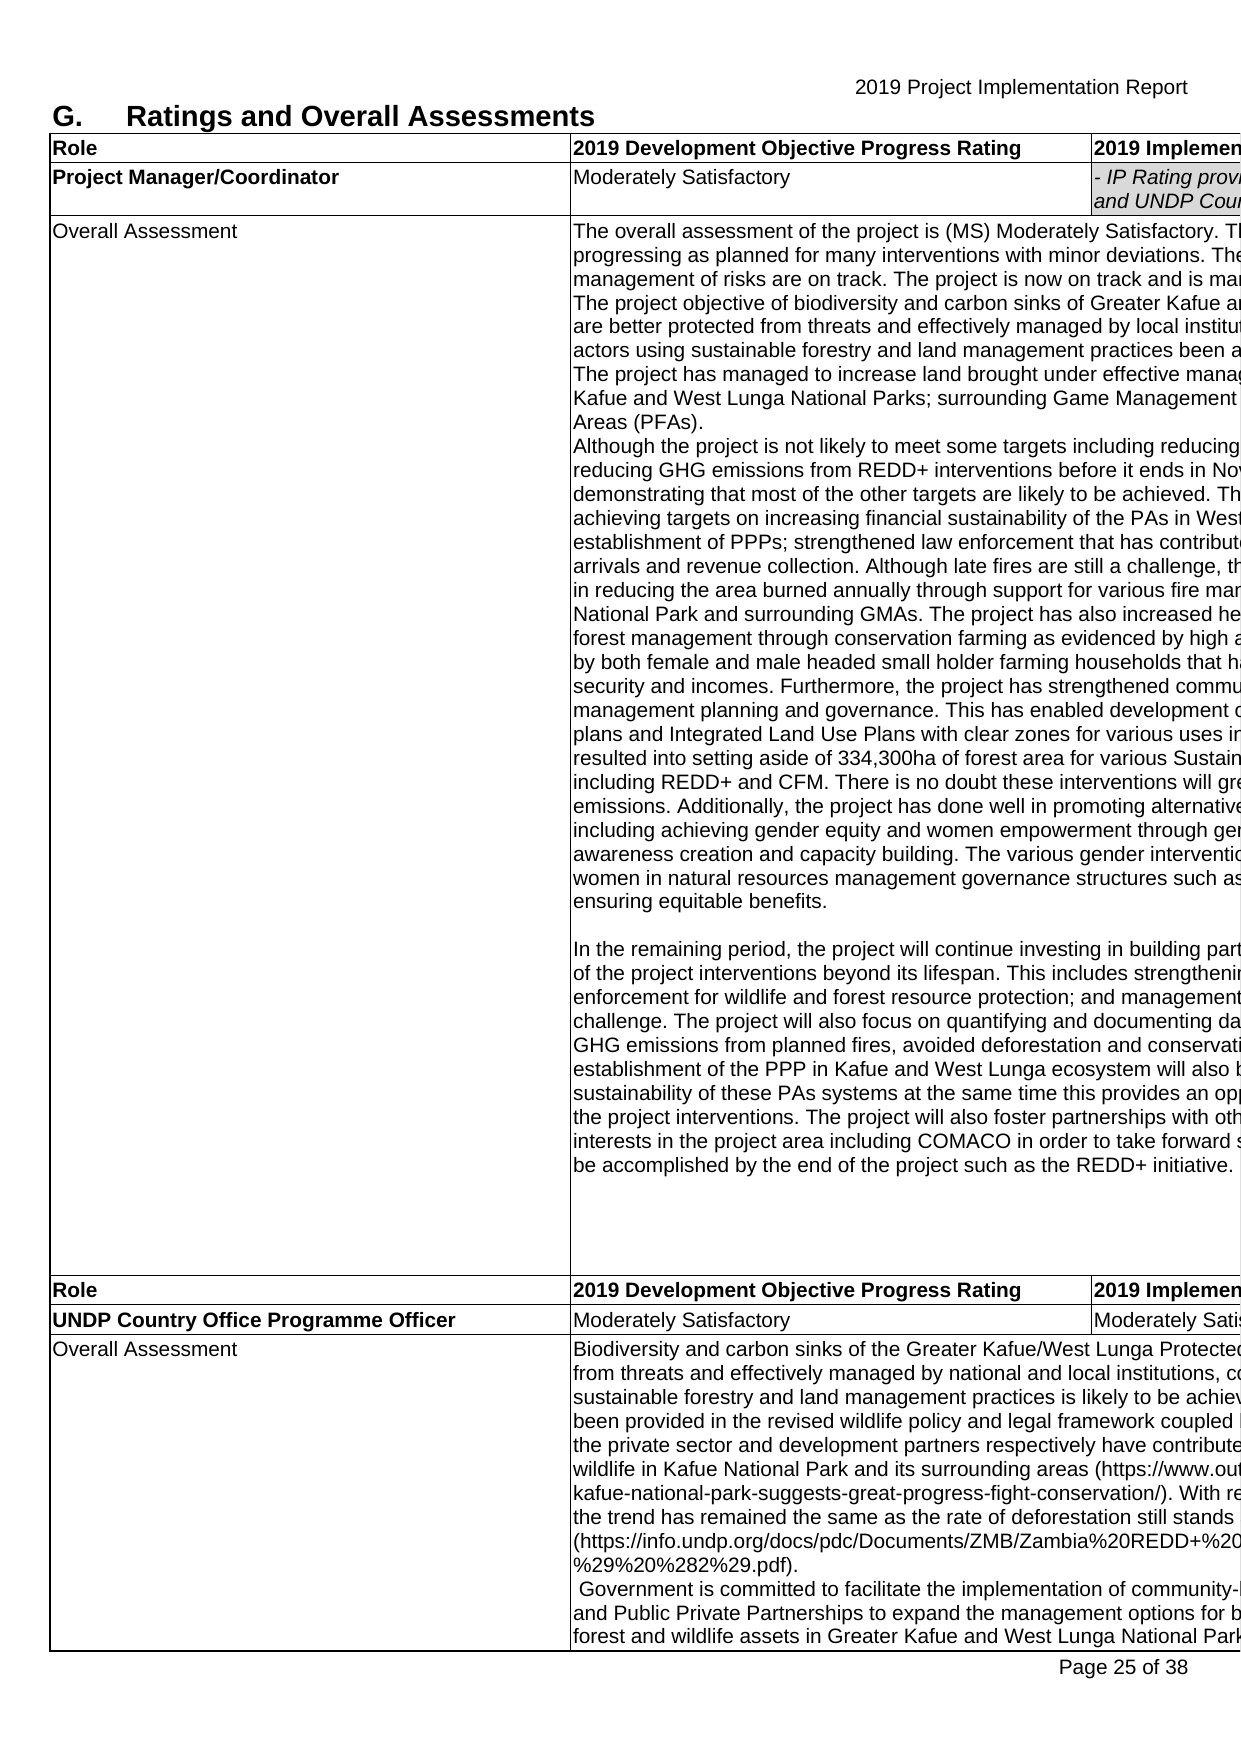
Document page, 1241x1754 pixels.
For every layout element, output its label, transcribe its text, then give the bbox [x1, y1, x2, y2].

table_cell 2019 Implementation Progress Rating [1092, 1276, 1240, 1304]
table_cell UNDP Country Office Programme Officer [51, 1305, 570, 1333]
table_header 2019 Implementation Progress Rating [1092, 134, 1240, 162]
table_cell Moderately Satisfactory [571, 1305, 1091, 1333]
table_cell Moderately Satisfactory [1092, 1305, 1240, 1333]
table_cell Moderately Satisfactory [571, 163, 1091, 215]
table_cell 2019 Development Objective Progress Rating [571, 1276, 1091, 1304]
table_cell Role [51, 1276, 570, 1304]
subtitle Ratings and Overall Assessments [52, 99, 1188, 132]
table_cell Overall Assessment [51, 216, 570, 1275]
table_cell The overall assessment of the project is (MS) Moderately Satisfactory. This is because implementation is progressing as planned for many interventions with minor deviations. The cumulative financial delivery and management of risks are on track. The project is now on track and is managed well. The project objective of biodiversity and carbon sinks of Greater Kafue and West Lunga Ecosystems in Zambia are better protected from threats and effectively managed by local institutions, communities, and economic actors using sustainable forestry and land management practices been achieved. The project has managed to increase land brought under effective management in Protected Areas (PAs) in Kafue and West Lunga National Parks; surrounding Game Management Areas (GMAs) and in Protected Forest Areas (PFAs). Although the project is not likely to meet some targets including reducing late fires, establishment of a PES; reducing GHG emissions from REDD+ interventions before it ends in November 2020, there is evidence demonstrating that most of the other targets are likely to be achieved. The project has done very well in achieving targets on increasing financial sustainability of the PAs in West Lunga and Kafue through facilitating establishment of PPPs; strengthened law enforcement that has contributed to increased animal sightings, tourist arrivals and revenue collection. Although late fires are still a challenge, the project has made considerable gains in reducing the area burned annually through support for various fire management interventions in the Kafue National Park and surrounding GMAs. The project has also increased hectarage under sustainable land and forest management through conservation farming as evidenced by high adoption rates of conservation farming by both female and male headed small holder farming households that has enhanced their productivity, food security and incomes. Furthermore, the project has strengthened community-based natural resources management planning and governance. This has enabled development of community level fire control action plans and Integrated Land Use Plans with clear zones for various uses including forest conservation that has resulted into setting aside of 334,300ha of forest area for various Sustainable Forest Management regimes including REDD+ and CFM. There is no doubt these interventions will greatly contribute to the reduction of GHG emissions. Additionally, the project has done well in promoting alternative livelihoods through small grants including achieving gender equity and women empowerment through gender analysis, gender mainstreaming, awareness creation and capacity building. The various gender interventions have enhanced participation of women in natural resources management governance structures such as VAGs and CRBs committees including ensuring equitable benefits. In the remaining period, the project will continue investing in building partnerships that will ensure sustainability of the project interventions beyond its lifespan. This includes strengthening efforts and investments in law enforcement for wildlife and forest resource protection; and management of late fires which still remain a challenge. The project will also focus on quantifying and documenting data on its contribution on the reduction of GHG emissions from planned fires, avoided deforestation and conservation farming. Continued support for the establishment of the PPP in Kafue and West Lunga ecosystem will also be critical to achieve financial sustainability of these PAs systems at the same time this provides an opportunity for achieving sustainability of the project interventions. The project will also foster partnerships with other organisations pursuing similar interests in the project area including COMACO in order to take forward some of its interventions which will not be accomplished by the end of the project such as the REDD+ initiative. [571, 216, 1240, 1275]
table_cell Project Manager/Coordinator [51, 163, 570, 215]
table_header 2019 Development Objective Progress Rating [571, 134, 1091, 162]
table_cell Overall Assessment [51, 1335, 570, 1650]
table_cell - IP Rating provided by UNDP-GEF Technical Adviser and UNDP Country Office only - [1092, 163, 1240, 215]
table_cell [571, 1335, 1240, 1650]
table_header Role [51, 134, 570, 162]
